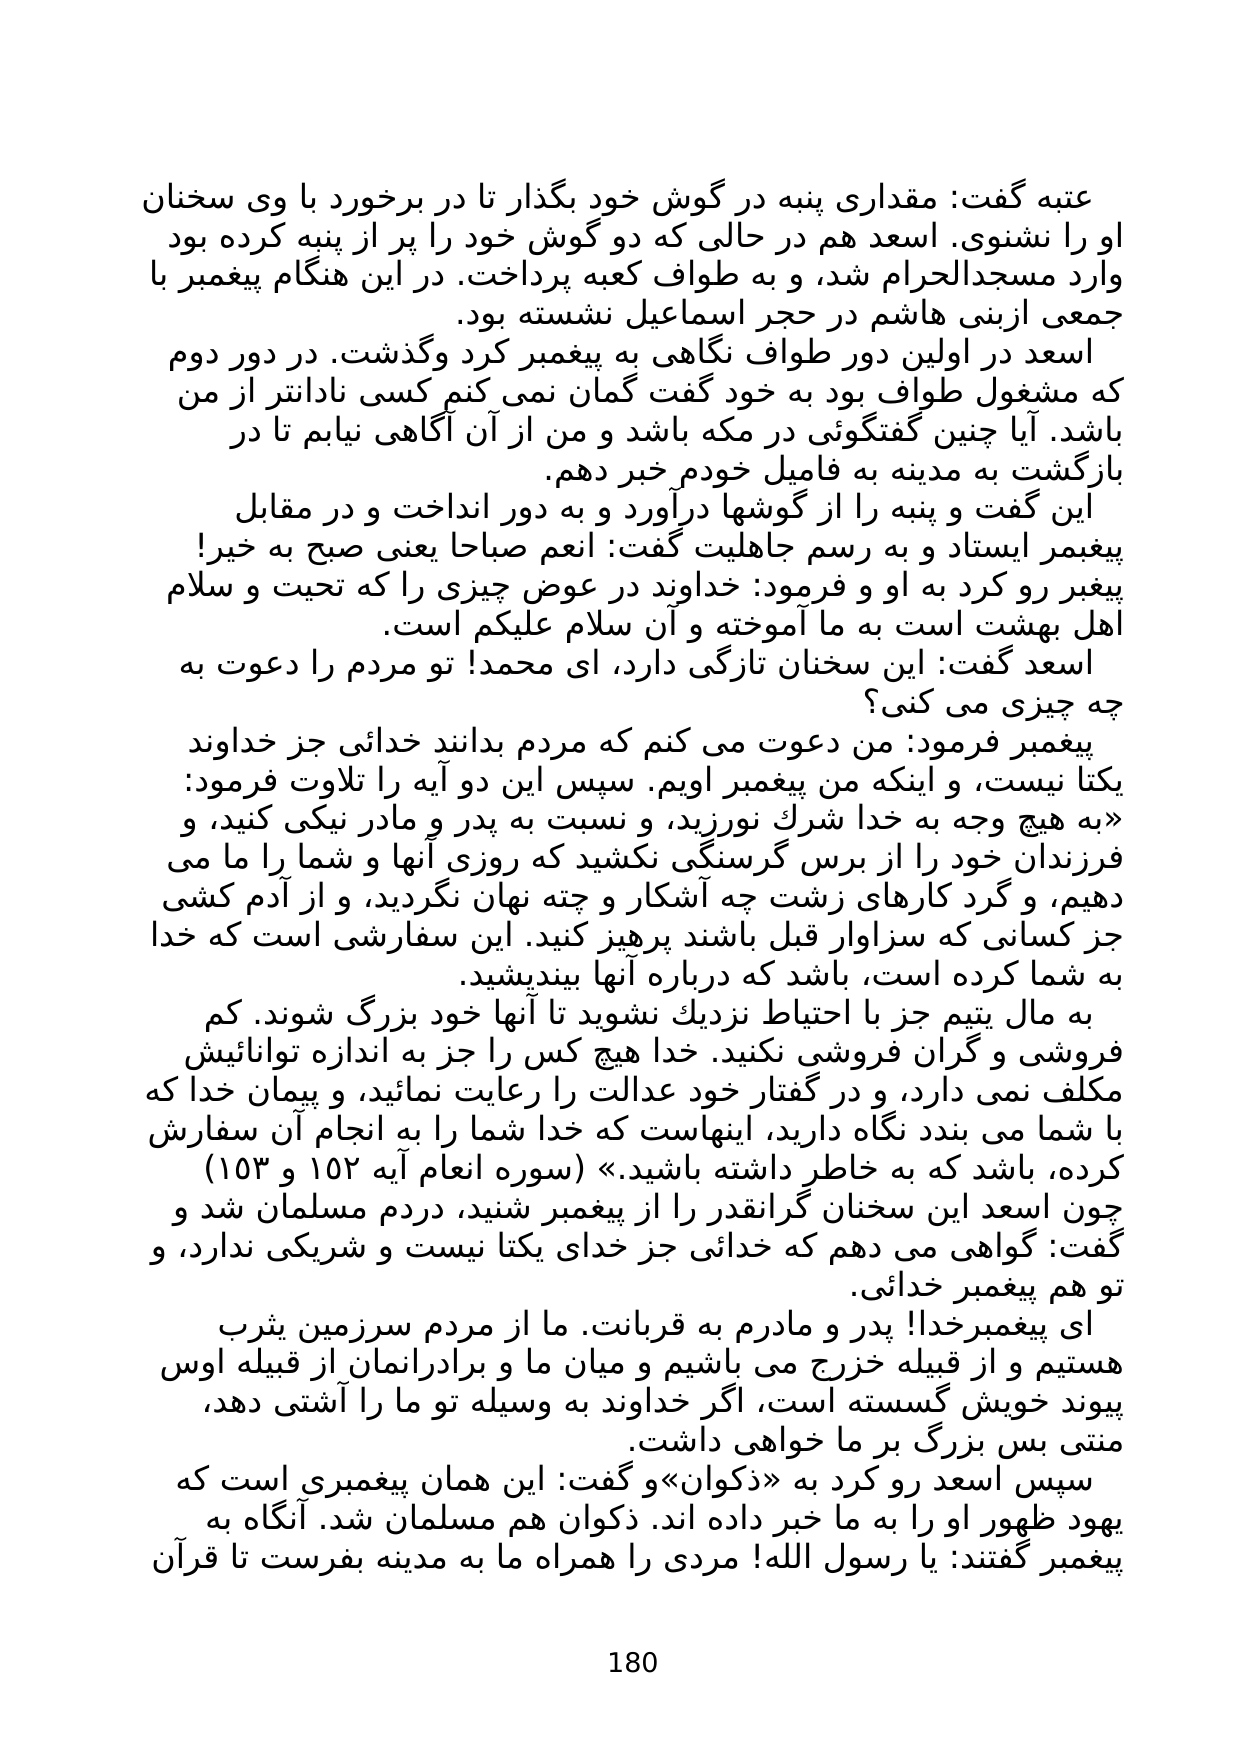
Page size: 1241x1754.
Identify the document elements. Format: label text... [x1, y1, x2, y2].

text اسعد گفت: اين سخنان تازگی دارد، ای محمد! تو مردم را دعوت به چه چيزی می كنی؟ [141, 643, 1125, 721]
text به مال يتيم جز با احتياط نزديك نشويد تا آنها خود بزرگ شوند. كم فروشی و گران فروشی نكنيد. خدا هيچ كس را جز به اندازه توانائيش مكلف نمی دارد، و در گفتار خود عدالت را رعايت نمائيد، و پيمان خدا كه با شما می بندد نگاه داريد، اينهاست كه خدا شما را به انجام آن سفارش كرده، باشد كه به خاطر داشته باشيد.» (سوره انعام آيه ١٥٢ و ١٥٣) چون اسعد اين سخنان گرانقدر را از پيغمبر شنيد، دردم مسلمان شد و گفت: گواهی می دهم كه خدائی جز خدای يكتا نيست و شريكی ندارد، و تو هم پيغمبر خدائی. [141, 993, 1125, 1304]
text عتبه گفت: مقداری پنبه در گوش خود بگذار تا در برخورد با وی سخنان او را نشنوی. اسعد هم در حالی كه دو گوش خود را پر از پنبه كرده بود وارد مسجدالحرام شد، و به طواف كعبه پرداخت. در اين هنگام پيغمبر با جمعی ازبنی هاشم در حجر اسماعيل نشسته بود. [141, 177, 1125, 333]
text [141, 1459, 1125, 1576]
text اين گفت و پنبه را از گوشها درآورد و به دور انداخت و در مقابل پيغبمر ايستاد و به رسم جاهليت گفت: انعم صباحا يعنی صبح به خير!پيغبر رو كرد به او و فرمود: خداوند در عوض چيزی را كه تحيت و سلام اهل بهشت است به ما آموخته و آن سلام عليكم است. [141, 488, 1125, 643]
text ای پيغمبرخدا! پدر و مادرم به قربانت. ما از مردم سرزمين يثرب هستيم و از قبيله خزرج می باشيم و ميان ما و برادرانمان از قبيله اوس پيوند خويش گسسته است، اگر خداوند به وسيله تو ما را آشتی دهد، منتی بس بزرگ بر ما خواهی داشت. [141, 1304, 1125, 1459]
text پيغمبر فرمود: من دعوت می كنم كه مردم بدانند خدائی جز خداوند يكتا نيست، و اينكه من پيغمبر اويم. سپس اين دو آيه را تلاوت فرمود: «به هيچ وجه به خدا شرك نورزيد، و نسبت به پدر و مادر نيكی كنيد، و فرزندان خود را از برس گرسنگی نكشيد كه روزی آنها و شما را ما می دهيم، و گرد كارهای زشت چه آشكار و چته نهان نگرديد، و از آدم كشی جز كسانی كه سزاوار قبل باشند پرهيز كنيد. اين سفارشی است كه خدا به شما كرده است، باشد كه درباره آنها بينديشيد. [141, 721, 1125, 993]
text اسعد در اولين دور طواف نگاهی به پيغمبر كرد وگذشت. در دور دوم كه مشغول طواف بود به خود گفت گمان نمی كنم كسی نادانتر از من باشد. آيا چنين گفتگوئی در مكه باشد و من از آن آگاهی نيابم تا در بازگشت به مدينه به فاميل خودم خبر دهم. [141, 333, 1125, 488]
